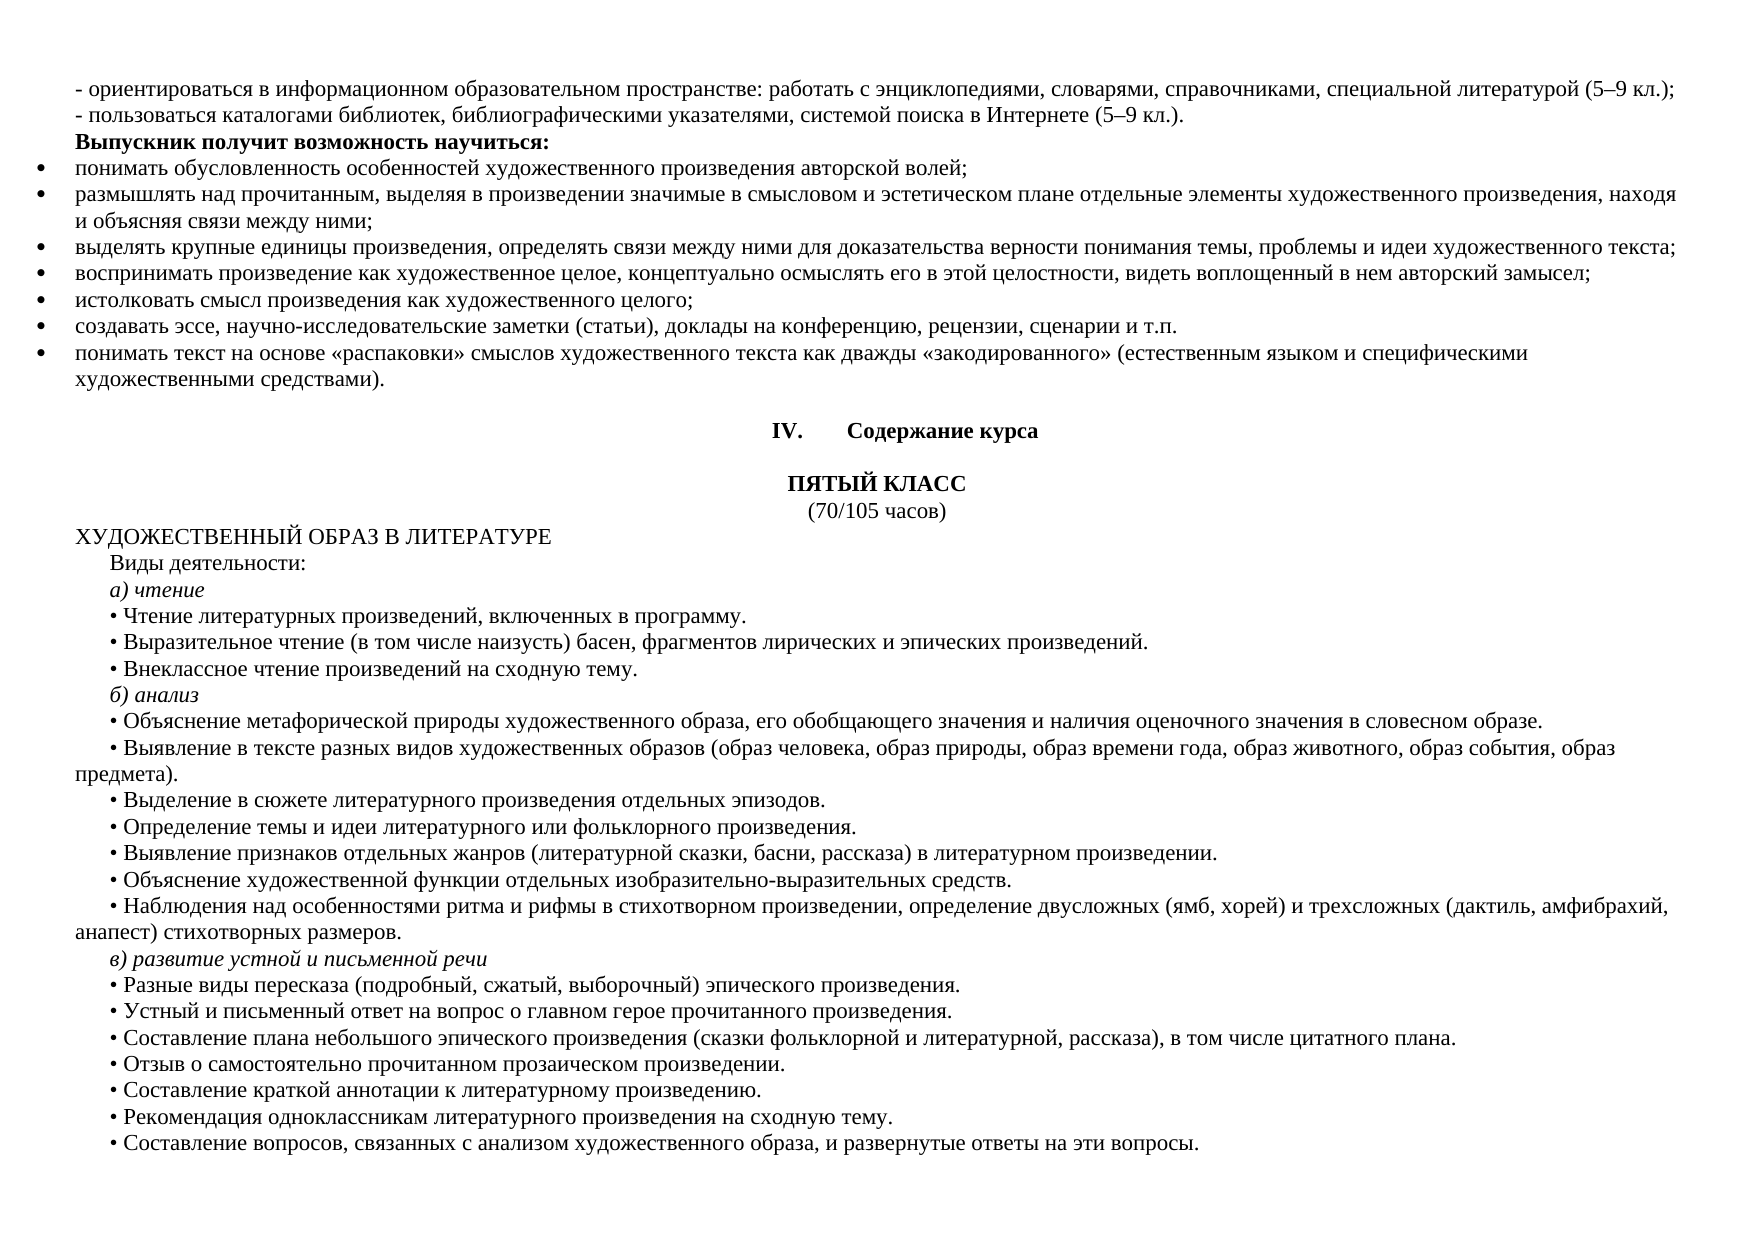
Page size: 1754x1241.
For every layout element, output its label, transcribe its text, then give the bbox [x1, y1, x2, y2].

text - ориентироваться в информационном образовательном пространстве: работать с энциклопедиями, словарями, справочниками, специальной литературой (5–9 кл.); [75, 75, 1679, 101]
list создавать эссе, научно-исследовательские заметки (статьи), доклады на конференцию, рецензии, сценарии и т.п. [37, 312, 1679, 338]
list понимать текст на основе «распаковки» смыслов художественного текста как дважды «закодированного» (естественным языком и специфическими художественными средствами). [37, 338, 1679, 391]
list воспринимать произведение как художественное целое, концептуально осмыслять его в этой целостности, видеть воплощенный в нем авторский замысел; [37, 259, 1679, 286]
list истолковать смысл произведения как художественного целого; [37, 286, 1679, 312]
list Содержание курса [131, 418, 1679, 444]
text Выпускник получит возможность научиться: [75, 128, 1679, 154]
text - пользоваться каталогами библиотек, библиографическими указателями, системой поиска в Интернете (5–9 кл.). [75, 101, 1679, 128]
list понимать обусловленность особенностей художественного произведения авторской волей; [37, 154, 1679, 180]
text (70/105 часов) [75, 497, 1679, 523]
list выделять крупные единицы произведения, определять связи между ними для доказательства верности понимания темы, проблемы и идеи художественного текста; [37, 233, 1679, 259]
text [75, 523, 1679, 1156]
list размышлять над прочитанным, выделяя в произведении значимые в смысловом и эстетическом плане отдельные элементы художественного произведения, находя и объясняя связи между ними; [37, 180, 1679, 233]
text ПЯТЫЙ КЛАСС [75, 470, 1679, 497]
